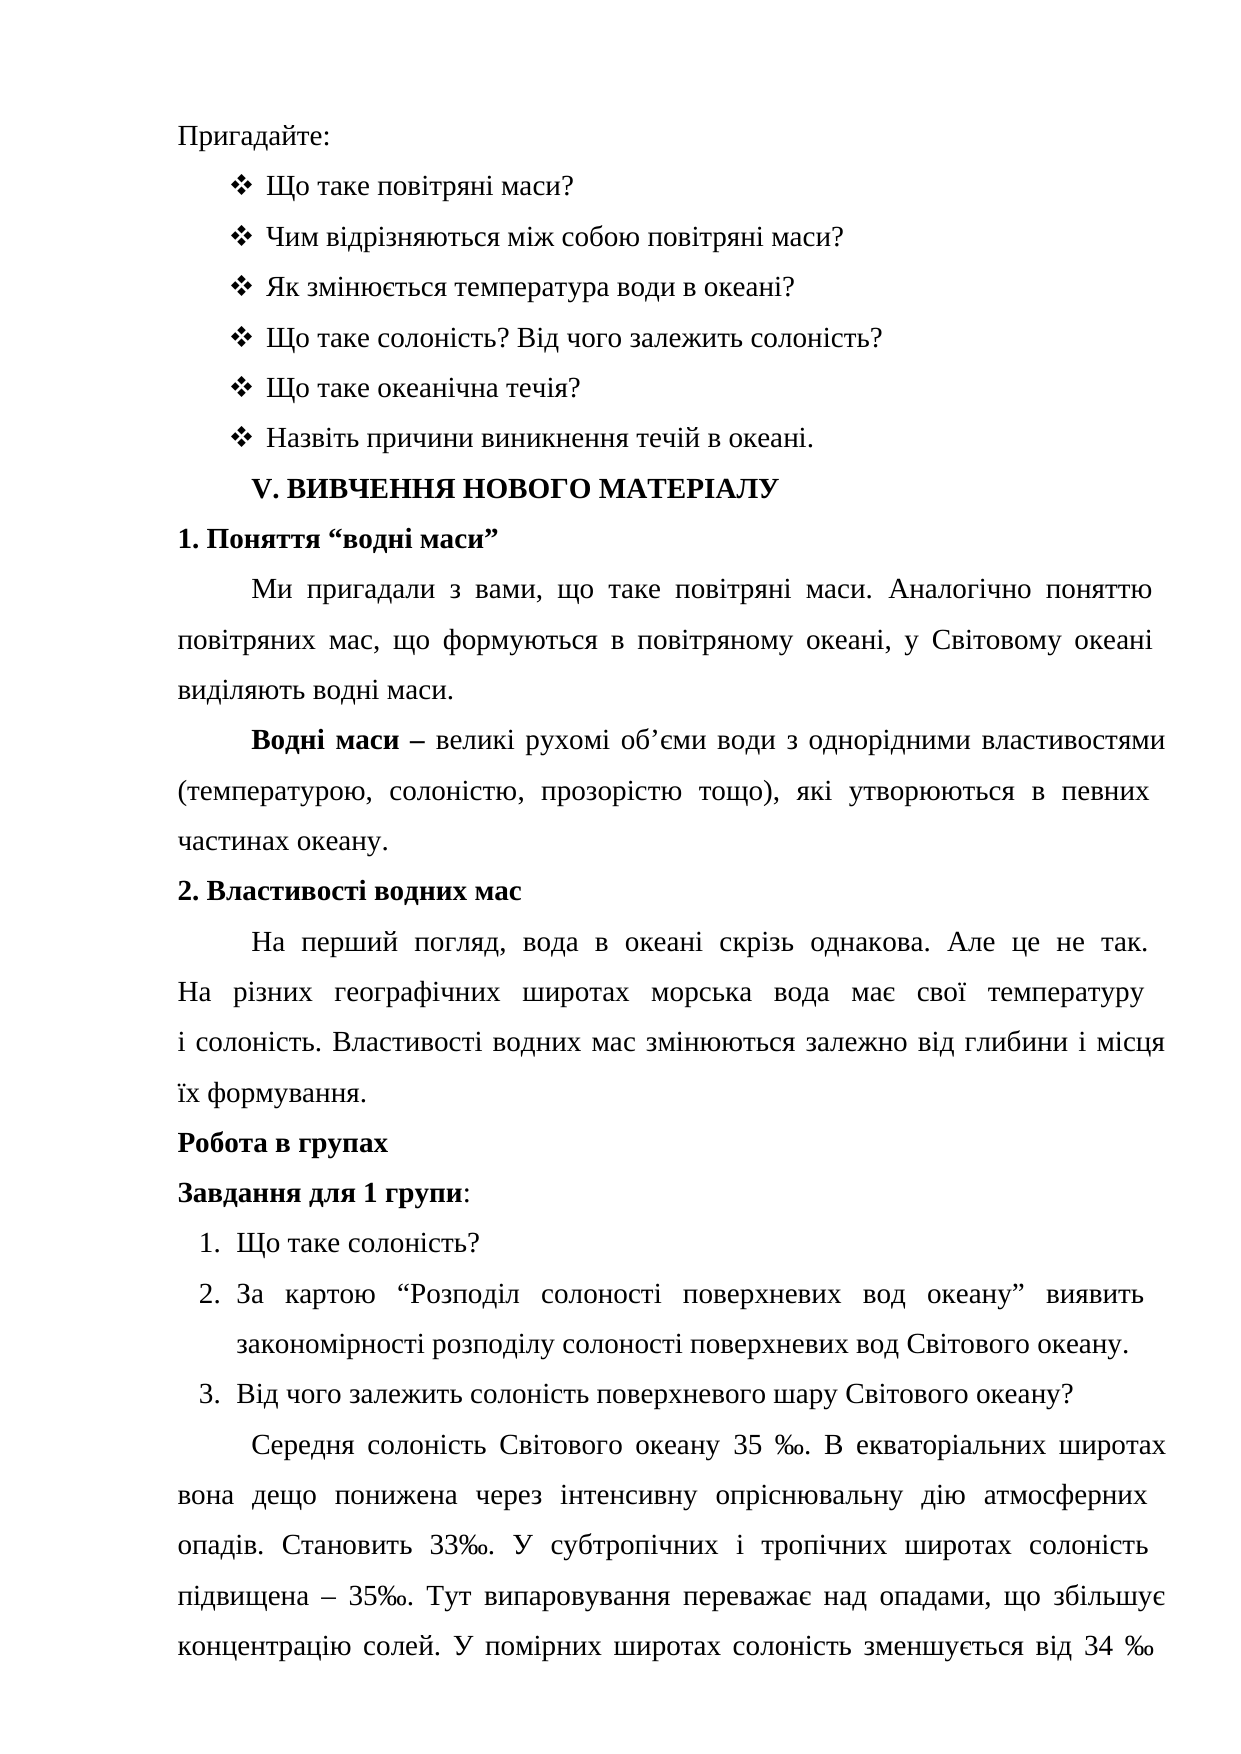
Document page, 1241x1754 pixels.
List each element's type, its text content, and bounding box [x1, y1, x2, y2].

text V. ВИВЧЕННЯ НОВОГО МАТЕРІАЛУ [177, 471, 1167, 504]
list Назвіть причини виникнення течій в океані. [228, 421, 1167, 454]
list За картою “Розподіл солоності поверхневих вод океану” виявить закономірності розподілу солоності поверхневих вод Світового океану. [199, 1276, 1167, 1360]
list Як змінюється температура води в океані? [228, 269, 1167, 303]
list Що таке солоність? Від чого залежить солоність? [228, 320, 1167, 353]
text На перший погляд, вода в океані скрізь однакова. Але це не так. На різних географічних широтах морська вода має свої температуру і солоність. Властивості водних мас змінюються залежно від глибини і місця їх формування. [177, 924, 1167, 1108]
text Пригадайте: [177, 118, 1167, 152]
list Від чого залежить солоність поверхневого шару Світового океану? [199, 1377, 1167, 1410]
text 1. Поняття “водні маси” [177, 521, 1167, 555]
list Чим відрізняються між собою повітряні маси? [228, 219, 1167, 252]
text Водні маси – великі рухомі об’єми води з однорідними властивостями (температурою, солоністю, прозорістю тощо), які утворюються в певних частинах океану. [177, 722, 1167, 857]
list Що таке повітряні маси? [228, 168, 1167, 202]
list Що таке солоність? [199, 1226, 1167, 1259]
list Що таке океанічна течія? [228, 370, 1167, 404]
text Ми пригадали з вами, що таке повітряні маси. Аналогічно поняттю повітряних мас, що формуються в повітряному океані, у Світовому океані виділяють водні маси. [177, 572, 1167, 706]
text Робота в групах [177, 1125, 1167, 1158]
text Завдання для 1 групи: [177, 1175, 1167, 1209]
text 2. Властивості водних мас [177, 873, 1167, 907]
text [177, 1427, 1167, 1662]
